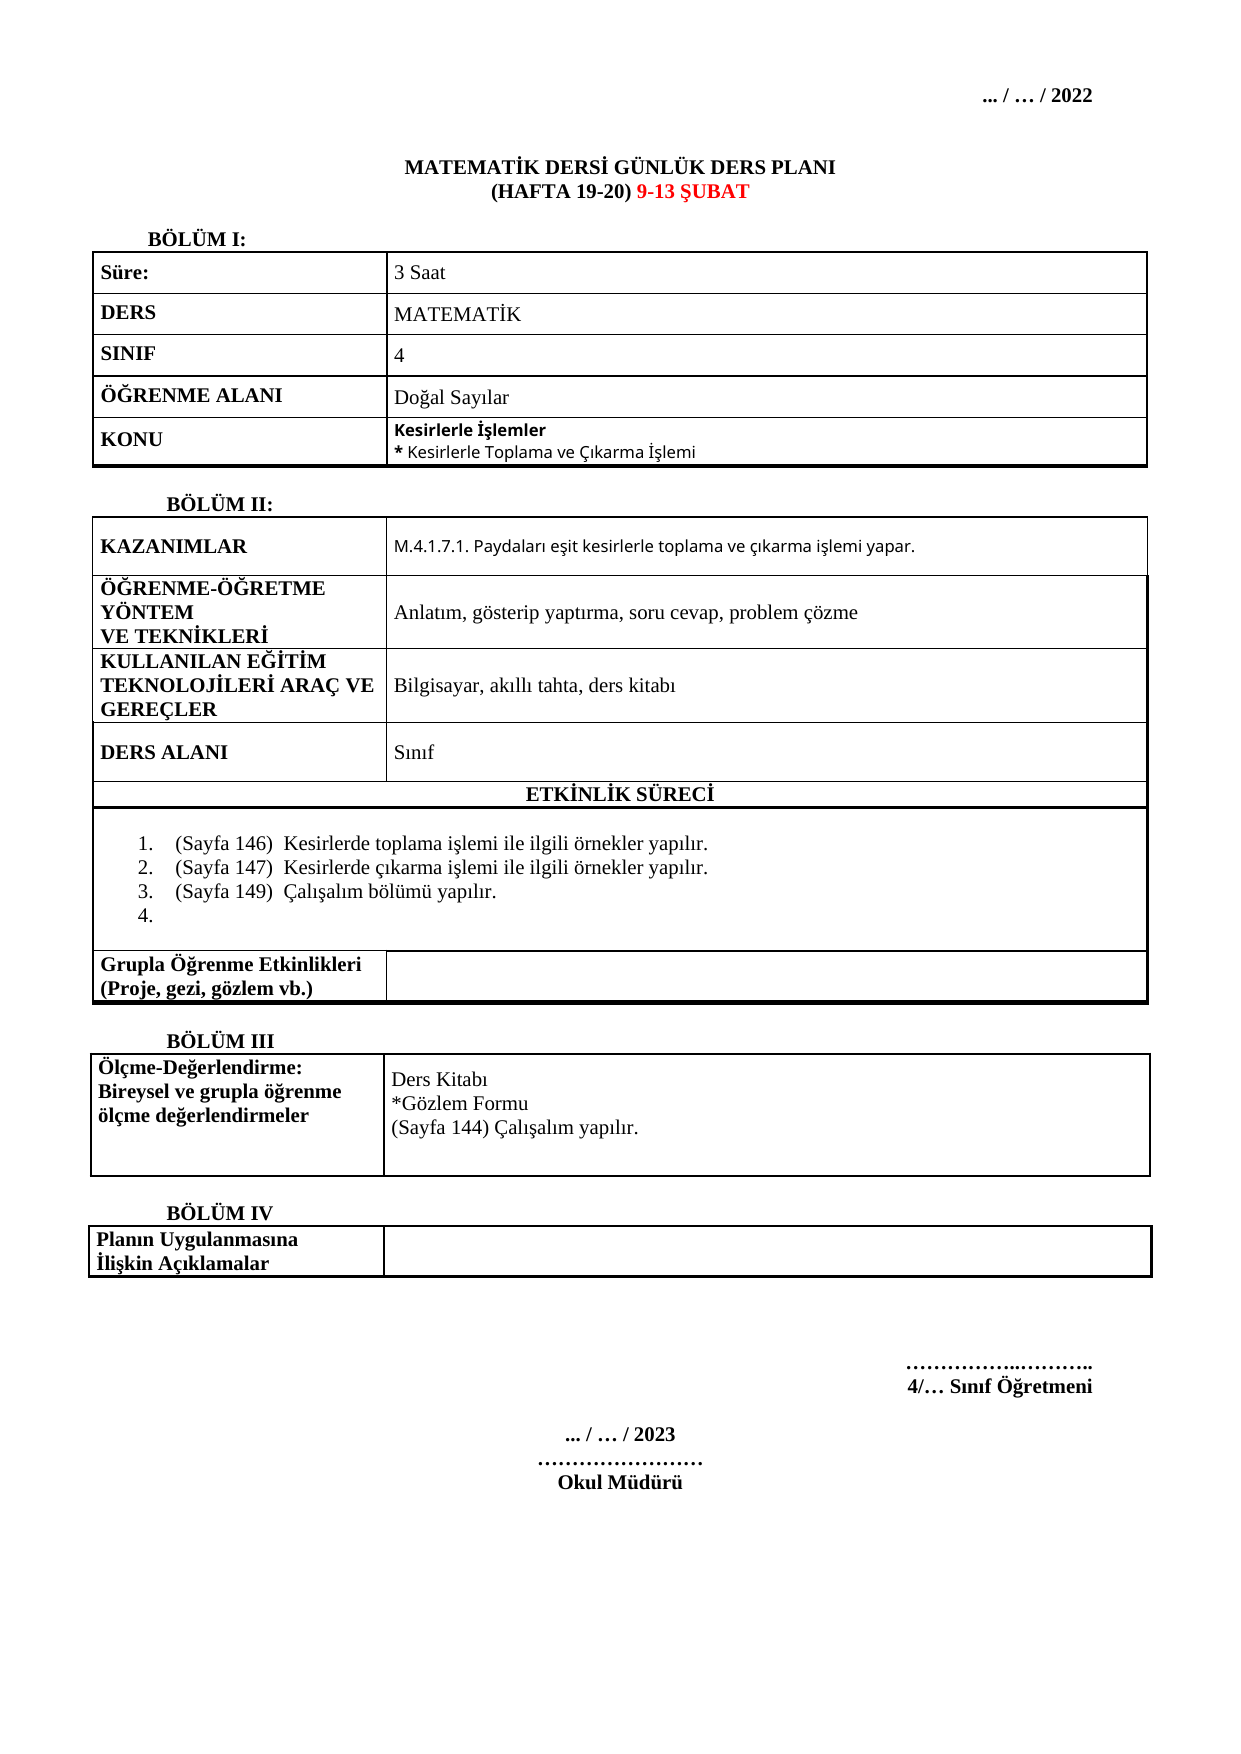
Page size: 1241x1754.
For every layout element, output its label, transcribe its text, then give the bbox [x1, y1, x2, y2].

text MATEMATİK DERSİ GÜNLÜK DERS PLANI [148, 155, 1092, 179]
text ... / … / 2022 [148, 83, 1092, 107]
text BÖLÜM II: [148, 492, 1092, 516]
table_cell ÖĞRENME-ÖĞRETME YÖNTEM VE TEKNİKLERİ [93, 576, 386, 648]
table_header 3 Saat [388, 253, 1146, 292]
table_header Ders Kitabı *Gözlem Formu (Sayfa 144) Çalışalım yapılır. [385, 1055, 1149, 1175]
table_cell DERS [94, 294, 386, 334]
table_cell Kesirlerle İşlemler * Kesirlerle Toplama ve Çıkarma İşlemi [388, 418, 1146, 463]
table_header Planın Uygulanmasına İlişkin Açıklamalar [90, 1227, 383, 1275]
table_cell (Sayfa 146) Kesirlerde toplama işlemi ile ilgili örnekler yapılır. (Sayfa 147) Kesirlerde çıkarma işlemi ile ilgili örnekler yapılır. (Sayfa 149) Çalışalım bölümü yapılır. [94, 809, 1146, 949]
table_header Süre: [94, 253, 386, 292]
text Okul Müdürü [148, 1470, 1092, 1494]
table_cell ÖĞRENME ALANI [94, 377, 386, 417]
table_cell 4 [388, 335, 1146, 375]
table_header M.4.1.7.1. Paydaları eşit kesirlerle toplama ve çıkarma işlemi yapar. [387, 518, 1147, 575]
table_cell [387, 952, 1146, 1000]
table_header [385, 1227, 1150, 1275]
subtitle BÖLÜM III [148, 1028, 1092, 1053]
table_cell ETKİNLİK SÜRECİ [94, 782, 1146, 806]
table_cell Doğal Sayılar [388, 377, 1146, 417]
table_cell SINIF [94, 335, 386, 375]
table_header KAZANIMLAR [93, 518, 386, 575]
table_cell Bilgisayar, akıllı tahta, ders kitabı [387, 649, 1146, 721]
table_cell Sınıf [387, 723, 1146, 781]
text (HAFTA 19-20) 9-13 ŞUBAT [148, 179, 1092, 203]
text ... / … / 2023 [148, 1422, 1092, 1446]
table_cell KONU [94, 418, 386, 463]
table_cell Anlatım, gösterip yaptırma, soru cevap, problem çözme [387, 576, 1146, 648]
table_header Ölçme-Değerlendirme: Bireysel ve grupla öğrenme ölçme değerlendirmeler [92, 1055, 383, 1175]
subtitle BÖLÜM IV [148, 1201, 1092, 1225]
text …………………… [148, 1446, 1092, 1470]
table_cell MATEMATİK [388, 294, 1146, 334]
text 4/… Sınıf Öğretmeni [148, 1374, 1092, 1398]
table_cell Grupla Öğrenme Etkinlikleri (Proje, gezi, gözlem vb.) [94, 951, 386, 1000]
text BÖLÜM I: [148, 227, 1092, 251]
table_cell KULLANILAN EĞİTİM TEKNOLOJİLERİ ARAÇ VE GEREÇLER [93, 649, 386, 721]
text ……………..……….. [148, 1350, 1092, 1374]
table_cell DERS ALANI [94, 723, 386, 781]
